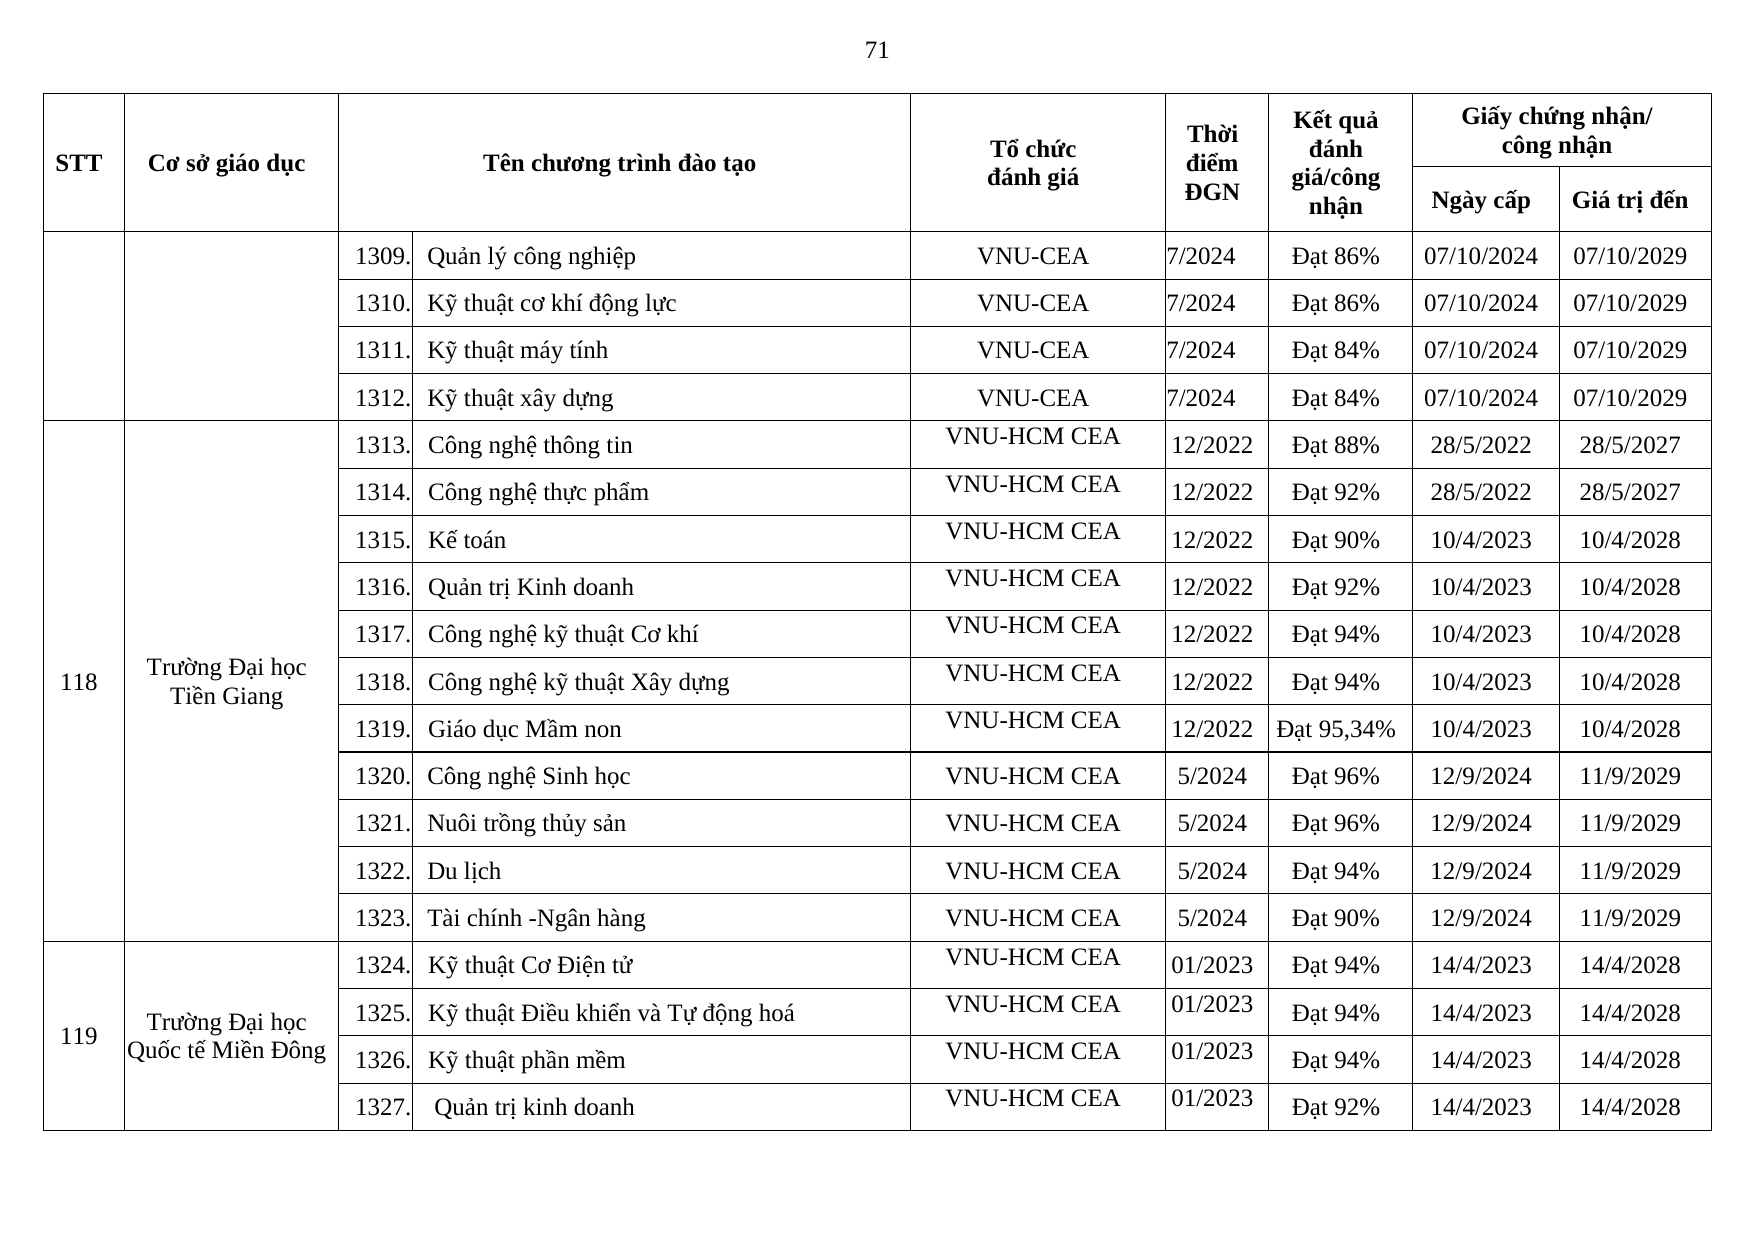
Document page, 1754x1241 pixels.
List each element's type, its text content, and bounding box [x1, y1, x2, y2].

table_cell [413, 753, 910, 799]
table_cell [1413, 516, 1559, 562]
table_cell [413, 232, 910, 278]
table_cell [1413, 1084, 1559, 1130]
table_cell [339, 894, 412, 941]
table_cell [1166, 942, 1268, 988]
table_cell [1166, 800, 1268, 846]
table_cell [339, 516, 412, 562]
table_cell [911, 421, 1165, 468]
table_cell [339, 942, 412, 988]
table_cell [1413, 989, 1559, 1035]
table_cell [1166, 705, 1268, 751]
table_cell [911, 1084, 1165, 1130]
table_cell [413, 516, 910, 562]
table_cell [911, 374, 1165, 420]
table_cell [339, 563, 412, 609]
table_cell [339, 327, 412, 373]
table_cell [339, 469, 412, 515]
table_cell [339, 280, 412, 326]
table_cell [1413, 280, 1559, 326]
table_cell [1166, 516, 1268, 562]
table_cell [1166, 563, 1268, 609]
table_cell Ngày cấp [1413, 167, 1559, 231]
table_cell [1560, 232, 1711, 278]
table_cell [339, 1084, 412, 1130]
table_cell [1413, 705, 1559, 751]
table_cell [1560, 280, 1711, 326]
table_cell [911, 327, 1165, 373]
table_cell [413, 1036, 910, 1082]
table_header Tổ chức đánh giá [911, 94, 1165, 231]
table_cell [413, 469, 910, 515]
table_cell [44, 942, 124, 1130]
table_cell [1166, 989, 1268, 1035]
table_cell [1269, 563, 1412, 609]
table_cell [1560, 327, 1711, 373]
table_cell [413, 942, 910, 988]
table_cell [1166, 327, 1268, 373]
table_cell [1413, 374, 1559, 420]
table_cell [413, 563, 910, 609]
table_cell Giá trị đến [1560, 167, 1711, 231]
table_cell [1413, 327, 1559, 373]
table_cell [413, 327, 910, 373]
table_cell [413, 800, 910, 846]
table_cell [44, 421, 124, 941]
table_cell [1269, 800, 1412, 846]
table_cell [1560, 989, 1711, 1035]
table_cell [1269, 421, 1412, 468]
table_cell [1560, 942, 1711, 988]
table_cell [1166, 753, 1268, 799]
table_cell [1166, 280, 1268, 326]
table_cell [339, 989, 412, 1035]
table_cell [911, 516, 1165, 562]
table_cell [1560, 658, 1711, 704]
table_header Tên chương trình đào tạo [339, 94, 910, 231]
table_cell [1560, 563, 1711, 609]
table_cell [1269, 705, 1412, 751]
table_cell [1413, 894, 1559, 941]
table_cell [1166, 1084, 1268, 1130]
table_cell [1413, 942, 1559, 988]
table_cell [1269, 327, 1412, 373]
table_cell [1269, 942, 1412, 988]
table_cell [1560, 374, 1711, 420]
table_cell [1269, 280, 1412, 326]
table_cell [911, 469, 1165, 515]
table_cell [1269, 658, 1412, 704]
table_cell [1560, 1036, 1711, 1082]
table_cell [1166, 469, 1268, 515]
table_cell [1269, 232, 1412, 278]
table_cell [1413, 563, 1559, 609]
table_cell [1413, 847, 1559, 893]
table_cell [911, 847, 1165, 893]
table_header Kết quả đánh giá/công nhận [1269, 94, 1412, 231]
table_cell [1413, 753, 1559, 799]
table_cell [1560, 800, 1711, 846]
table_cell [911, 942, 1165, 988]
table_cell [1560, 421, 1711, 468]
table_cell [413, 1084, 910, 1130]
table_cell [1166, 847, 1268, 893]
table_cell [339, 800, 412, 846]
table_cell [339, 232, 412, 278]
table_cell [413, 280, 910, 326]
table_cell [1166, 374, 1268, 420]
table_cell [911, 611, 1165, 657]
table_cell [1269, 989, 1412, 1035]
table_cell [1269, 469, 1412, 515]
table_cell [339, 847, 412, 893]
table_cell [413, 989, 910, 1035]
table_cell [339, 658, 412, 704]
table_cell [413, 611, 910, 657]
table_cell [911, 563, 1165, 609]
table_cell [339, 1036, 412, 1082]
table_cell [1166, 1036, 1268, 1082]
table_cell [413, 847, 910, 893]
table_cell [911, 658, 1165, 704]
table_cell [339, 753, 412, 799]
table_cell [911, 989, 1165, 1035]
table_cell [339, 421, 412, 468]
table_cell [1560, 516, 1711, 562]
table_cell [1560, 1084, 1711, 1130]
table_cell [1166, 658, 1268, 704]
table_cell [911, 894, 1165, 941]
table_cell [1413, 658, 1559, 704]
table_header Cơ sở giáo dục [125, 94, 338, 231]
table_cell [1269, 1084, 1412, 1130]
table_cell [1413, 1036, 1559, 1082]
table_header Thời điểm ĐGN [1166, 94, 1268, 231]
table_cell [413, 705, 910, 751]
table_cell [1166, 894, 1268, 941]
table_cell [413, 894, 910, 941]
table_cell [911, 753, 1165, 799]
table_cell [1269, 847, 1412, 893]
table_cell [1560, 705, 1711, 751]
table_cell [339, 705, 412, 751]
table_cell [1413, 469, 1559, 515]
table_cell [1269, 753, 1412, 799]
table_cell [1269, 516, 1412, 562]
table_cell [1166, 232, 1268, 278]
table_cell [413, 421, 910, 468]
table_header Giấy chứng nhận/ công nhận [1413, 94, 1711, 166]
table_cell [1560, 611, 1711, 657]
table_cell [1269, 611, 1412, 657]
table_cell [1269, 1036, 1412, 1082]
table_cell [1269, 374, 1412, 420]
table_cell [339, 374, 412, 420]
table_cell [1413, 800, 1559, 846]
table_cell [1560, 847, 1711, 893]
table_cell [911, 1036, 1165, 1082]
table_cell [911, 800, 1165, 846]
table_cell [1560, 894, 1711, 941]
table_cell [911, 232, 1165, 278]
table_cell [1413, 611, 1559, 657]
table_header STT [44, 94, 124, 231]
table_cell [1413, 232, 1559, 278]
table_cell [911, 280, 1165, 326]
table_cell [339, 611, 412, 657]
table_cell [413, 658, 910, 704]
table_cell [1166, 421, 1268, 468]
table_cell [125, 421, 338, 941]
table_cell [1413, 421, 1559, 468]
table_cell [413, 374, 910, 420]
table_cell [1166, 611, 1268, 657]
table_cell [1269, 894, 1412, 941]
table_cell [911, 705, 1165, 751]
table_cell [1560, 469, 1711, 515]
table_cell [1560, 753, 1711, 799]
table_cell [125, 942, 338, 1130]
